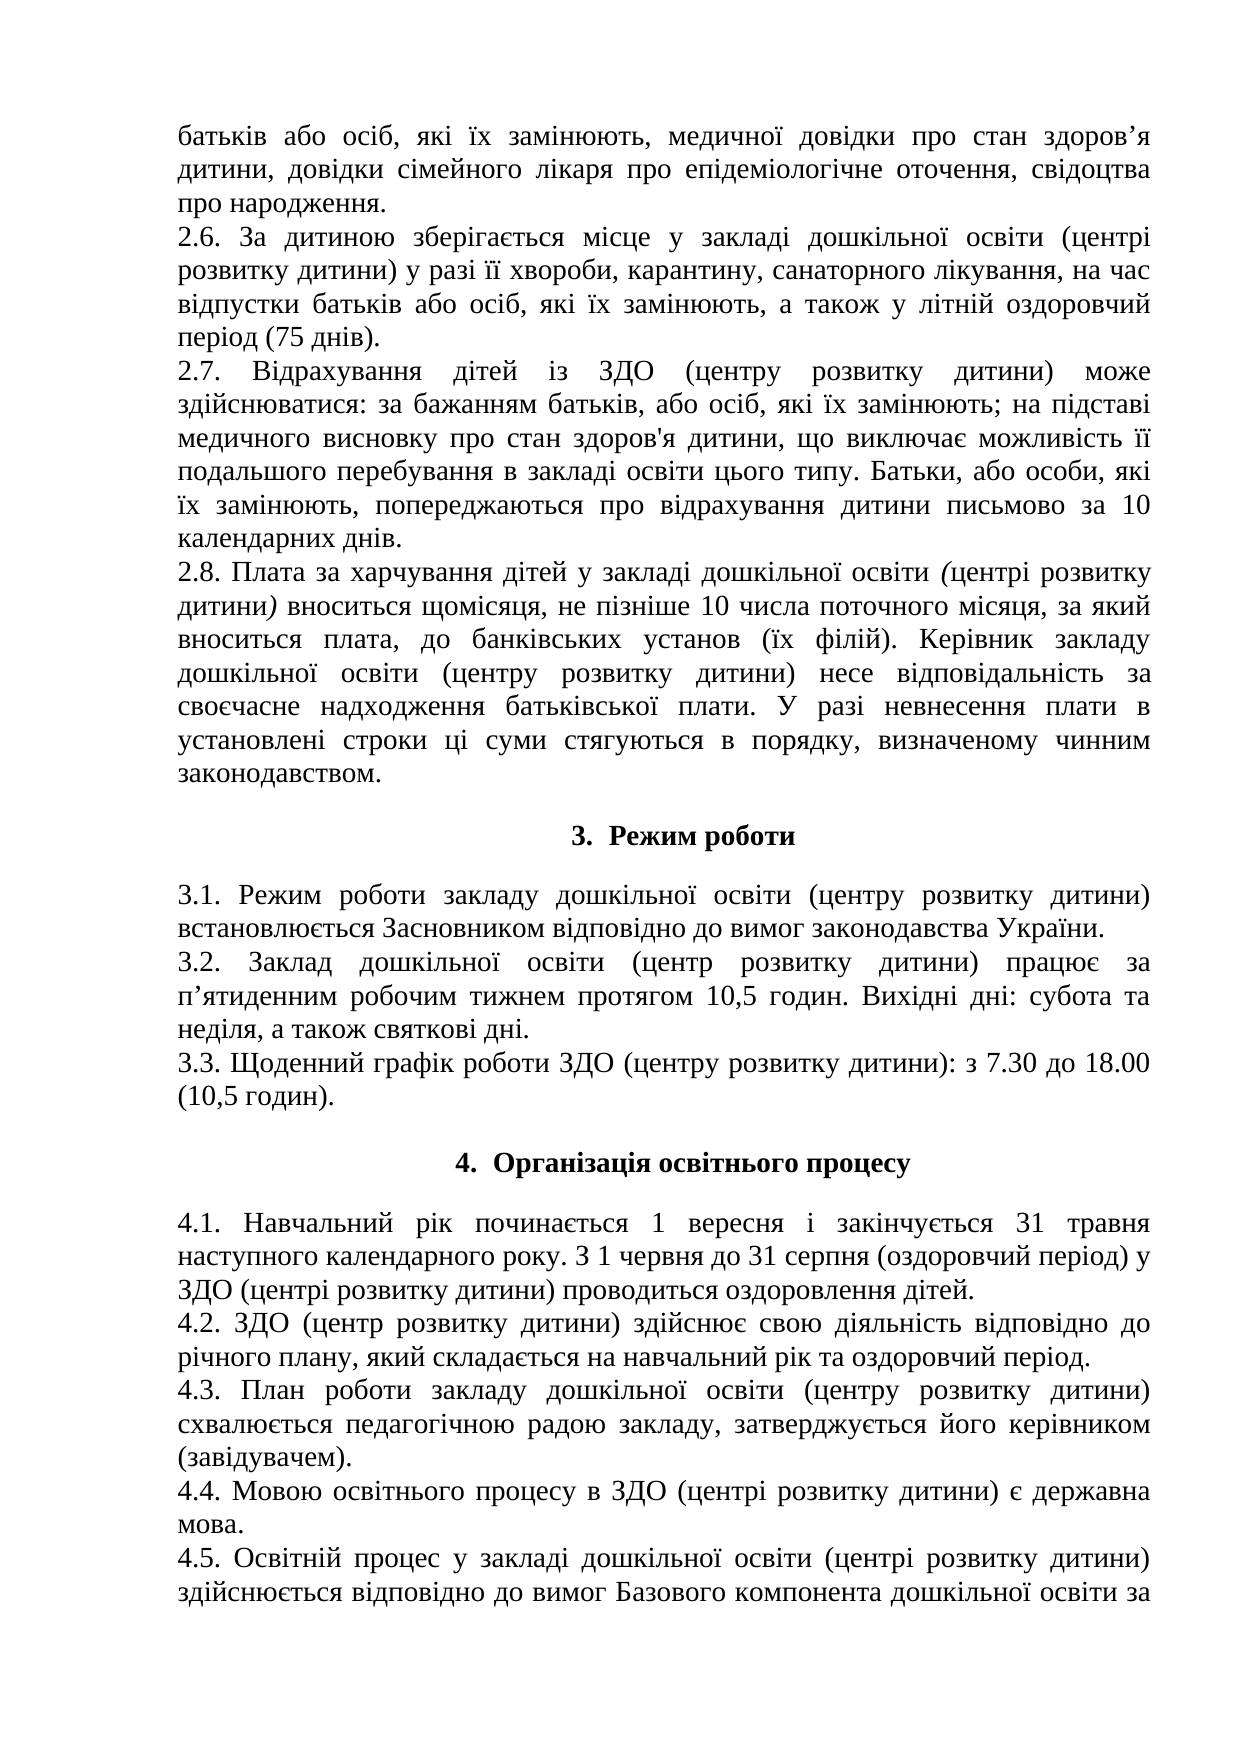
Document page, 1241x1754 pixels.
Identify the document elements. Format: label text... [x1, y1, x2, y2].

text 4.1. Навчальний рік починається 1 вересня і закінчується 31 травня наступного календарного року. З 1 червня до 31 серпня (оздоровчий період) у ЗДО (центрі розвитку дитини) проводиться оздоровлення дітей. [177, 1205, 1152, 1305]
text 2.6. За дитиною зберігається місце у закладі дошкільної освіти (центрі розвитку дитини) у разі її хвороби, карантину, санаторного лікування, на час відпустки батьків або осіб, які їх замінюють, а також у літній оздоровчий період (75 днів). [177, 219, 1152, 353]
text 3.1. Режим роботи закладу дошкільної освіти (центру розвитку дитини) встановлюється Засновником відповідно до вимог законодавства України. [177, 877, 1152, 944]
text 3.3. Щоденний графік роботи ЗДО (центру розвитку дитини): з 7.30 до 18.00 (10,5 годин). [177, 1045, 1152, 1112]
list Режим роботи [215, 818, 1152, 851]
text 2.7. Відрахування дітей із ЗДО (центру розвитку дитини) може здійснюватися: за бажанням батьків, або осіб, які їх замінюють; на підставі медичного висновку про стан здоров'я дитини, що виключає можливість її подальшого перебування в закладі освіти цього типу. Батьки, або особи, які їх замінюють, попереджаються про відрахування дитини письмово за 10 календарних днів. [177, 353, 1152, 554]
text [177, 118, 1152, 219]
text 4.4. Мовою освітнього процесу в ЗДО (центрі розвитку дитини) є державна мова. [177, 1473, 1152, 1540]
text 4.2. ЗДО (центр розвитку дитини) здійснює свою діяльність відповідно до річного плану, який складається на навчальний рік та оздоровчий період. [177, 1305, 1152, 1372]
list Організація освітнього процесу [215, 1145, 1152, 1179]
text 2.8. Плата за харчування дітей у закладі дошкільної освіти (центрі розвитку дитини) вноситься щомісяця, не пізніше 10 числа поточного місяця, за який вноситься плата, до банківських установ (їх філій). Керівник закладу дошкільної освіти (центру розвитку дитини) несе відповідальність за своєчасне надходження батьківської плати. У разі невнесення плати в установлені строки ці суми стягуються в порядку, визначеному чинним законодавством. [177, 554, 1152, 789]
text 4.3. План роботи закладу дошкільної освіти (центру розвитку дитини) схвалюється педагогічною радою закладу, затверджується його керівником (завідувачем). [177, 1372, 1152, 1473]
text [177, 1540, 1152, 1607]
text 3.2. Заклад дошкільної освіти (центр розвитку дитини) працює за п’ятиденним робочим тижнем протягом 10,5 годин. Вихідні дні: субота та неділя, а також святкові дні. [177, 944, 1152, 1045]
